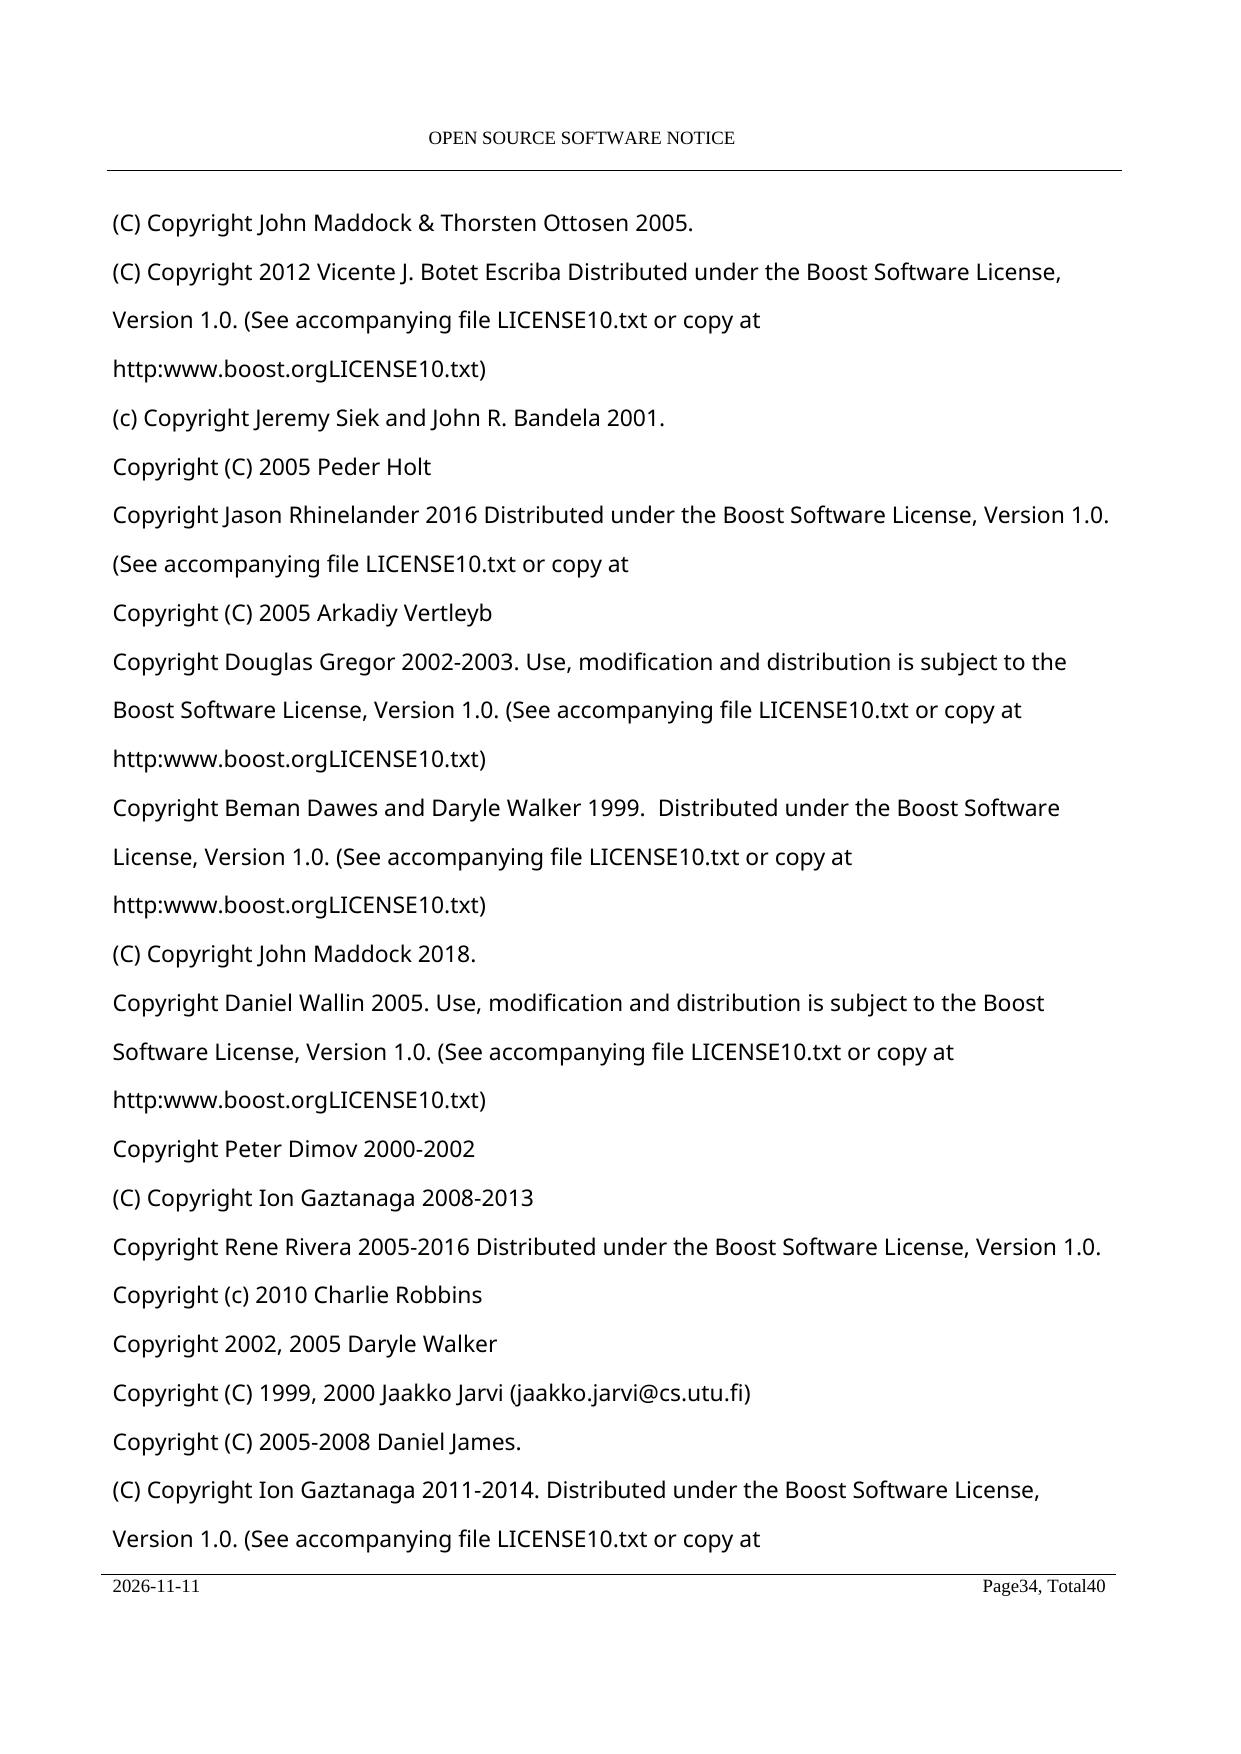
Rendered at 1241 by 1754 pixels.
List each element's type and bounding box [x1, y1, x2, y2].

text [112, 206, 1128, 1555]
